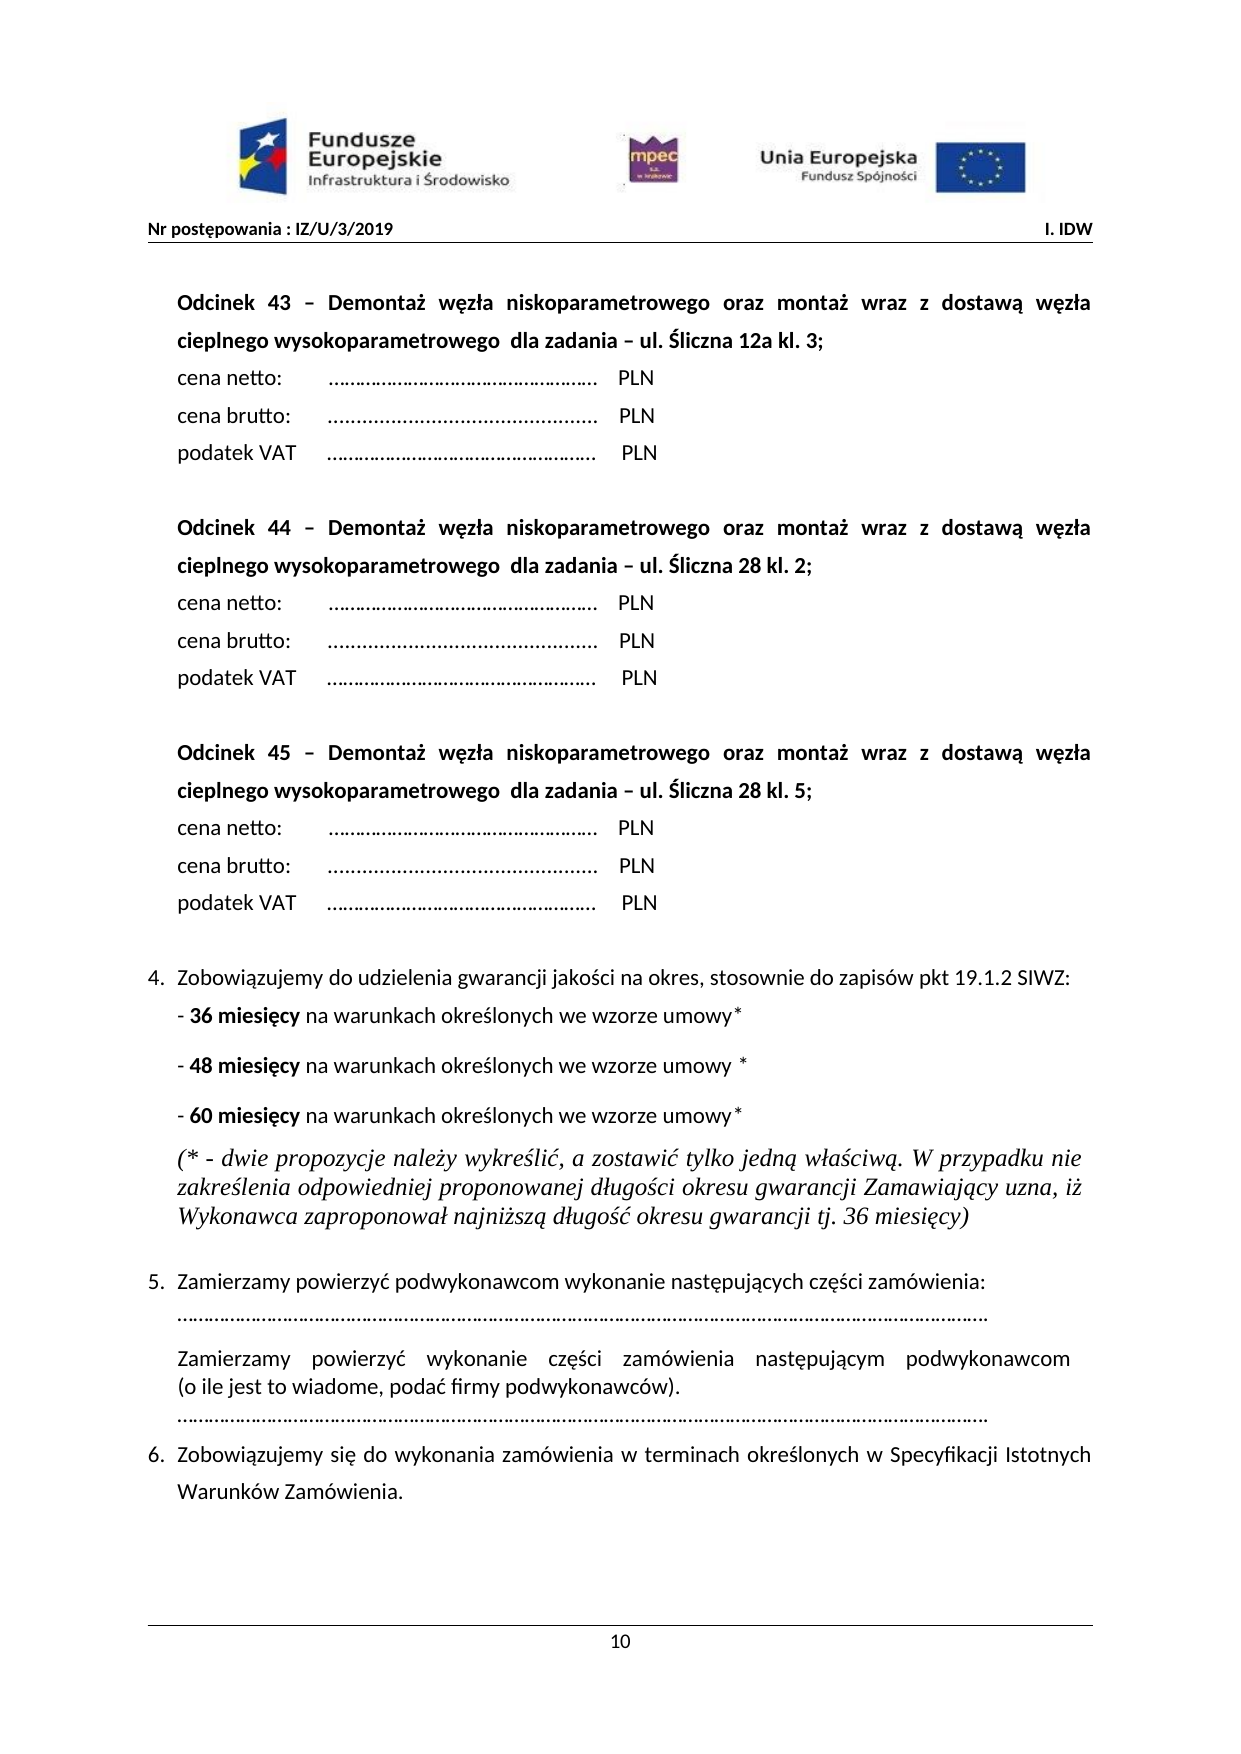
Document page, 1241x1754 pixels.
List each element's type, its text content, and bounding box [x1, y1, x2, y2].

text cena netto: …………………………………………… PLN [177, 581, 1093, 618]
text - 36 miesięcy na warunkach określonych we wzorze umowy* [177, 993, 1093, 1031]
text - 48 miesięcy na warunkach określonych we wzorze umowy * [177, 1043, 1093, 1081]
text Odcinek 43 – Demontaż węzła niskoparametrowego oraz montaż wraz z dostawą węzła cieplnego wysokoparametrowego dla zadania – ul. Śliczna 12a kl. 3; [177, 281, 1093, 356]
list Zamierzamy powierzyć podwykonawcom wykonanie następujących części zamówienia: [148, 1267, 1093, 1295]
list ………………………………………………………………………………………………………………………………………. [177, 1299, 1093, 1327]
text ………………………………………………………………………………………………………………………………………. [177, 1400, 1093, 1428]
list Zobowiązujemy do udzielenia gwarancji jakości na okres, stosownie do zapisów pkt 19.1.2 SIWZ: [148, 956, 1093, 993]
picture [147, 102, 1129, 218]
text cena brutto: ............................................... PLN [177, 618, 1093, 656]
text cena brutto: ............................................... PLN [177, 843, 1093, 881]
text (* - dwie propozycje należy wykreślić, a zostawić tylko jedną właściwą. W przypadku nie zakreślenia odpowiedniej proponowanej długości okresu gwarancji Zamawiający uzna, iż Wykonawca zaproponował najniższą długość okresu gwarancji tj. 36 miesięcy) [177, 1143, 1085, 1229]
text cena netto: …………………………………………… PLN [177, 806, 1093, 843]
text podatek VAT …………………………………………… PLN [177, 431, 1093, 468]
list Zobowiązujemy się do wykonania zamówienia w terminach określonych w Specyfikacji Istotnych Warunków Zamówienia. [148, 1432, 1093, 1507]
text cena netto: …………………………………………… PLN [177, 356, 1093, 393]
text Odcinek 45 – Demontaż węzła niskoparametrowego oraz montaż wraz z dostawą węzła cieplnego wysokoparametrowego dla zadania – ul. Śliczna 28 kl. 5; [177, 731, 1093, 806]
text cena brutto: ............................................... PLN [177, 393, 1093, 431]
text podatek VAT …………………………………………… PLN [177, 656, 1093, 693]
text podatek VAT …………………………………………… PLN [177, 881, 1093, 918]
text - 60 miesięcy na warunkach określonych we wzorze umowy* [177, 1093, 1093, 1131]
text Odcinek 44 – Demontaż węzła niskoparametrowego oraz montaż wraz z dostawą węzła cieplnego wysokoparametrowego dla zadania – ul. Śliczna 28 kl. 2; [177, 506, 1093, 581]
text Zamierzamy powierzyć wykonanie części zamówienia następującym podwykonawcom (o ile jest to wiadome, podać firmy podwykonawców). [177, 1344, 1093, 1400]
